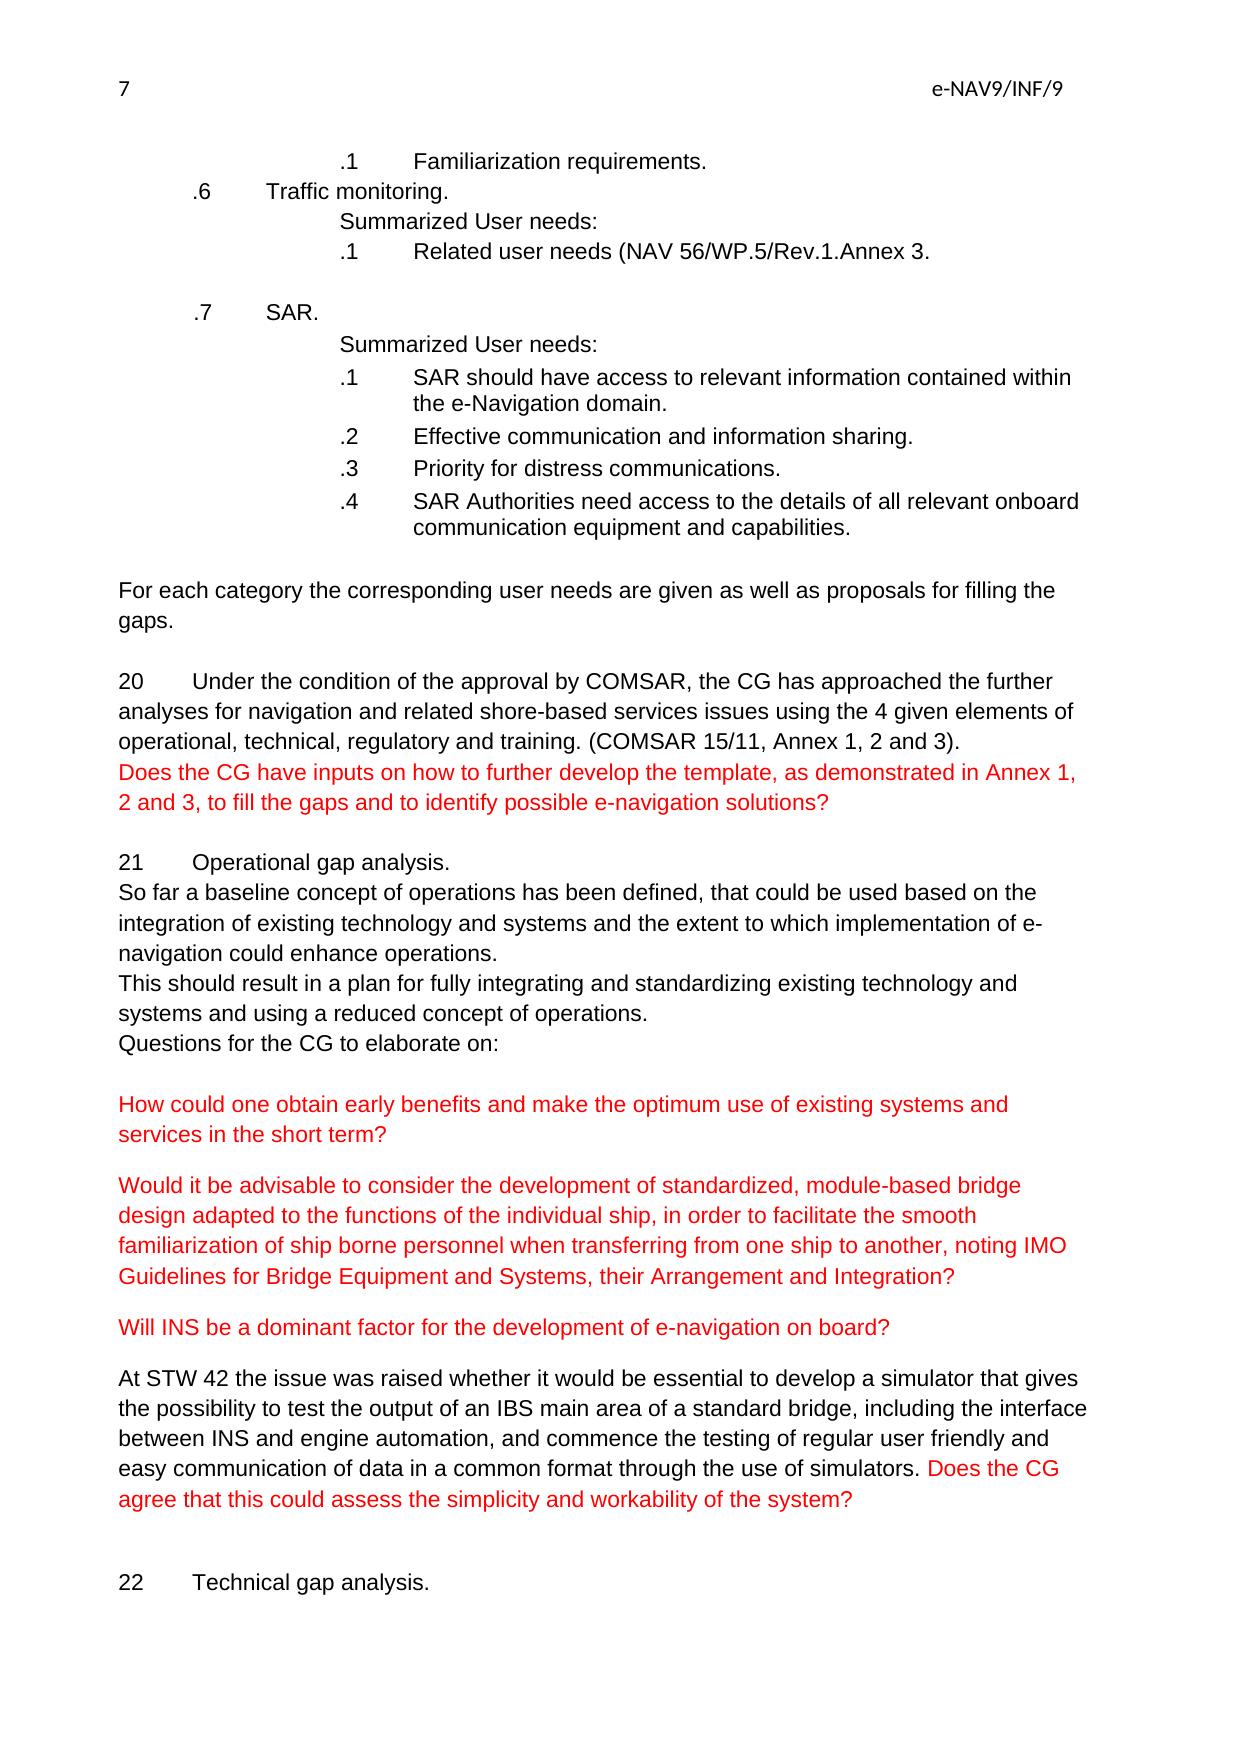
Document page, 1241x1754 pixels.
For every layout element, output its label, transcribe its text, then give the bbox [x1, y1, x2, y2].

text .4 SAR Authorities need access to the details of all relevant onboard communication equipment and capabilities. [339, 488, 1093, 541]
text .3 Priority for distress communications. [339, 455, 1093, 482]
text .1 SAR should have access to relevant information contained within the e-Navigation domain. [339, 364, 1093, 417]
text 22 Technical gap analysis. [118, 1569, 1093, 1595]
text Does the CG have inputs on how to further develop the template, as demonstrated in Annex 1, 2 and 3, to fill the gaps and to identify possible e-navigation solutions? [118, 758, 1093, 815]
list 21 Operational gap analysis. [118, 849, 1093, 875]
text 20 Under the condition of the approval by COMSAR, the CG has approached the further analyses for navigation and related shore-based services issues using the 4 given elements of operational, technical, regulatory and training. (COMSAR 15/11, Annex 1, 2 and 3). [118, 668, 1093, 754]
text At STW 42 the issue was raised whether it would be essential to develop a simulator that gives the possibility to test the output of an IBS main area of a standard bridge, including the interface between INS and engine automation, and commence the testing of regular user friendly and easy communication of data in a common format through the use of simulators. Does the CG agree that this could assess the simplicity and workability of the system? [118, 1365, 1093, 1544]
text .6 Traffic monitoring. [118, 178, 1093, 204]
text .1 Familiarization requirements. [118, 148, 1093, 174]
text Would it be advisable to consider the development of standardized, module-based bridge design adapted to the functions of the individual ship, in order to facilitate the smooth familiarization of ship borne personnel when transferring from one ship to another, noting IMO Guidelines for Bridge Equipment and Systems, their Arrangement and Integration? [118, 1172, 1093, 1289]
list This should result in a plan for fully integrating and standardizing existing technology and systems and using a reduced concept of operations. [118, 970, 1093, 1026]
list So far a baseline concept of operations has been defined, that could be used based on the integration of existing technology and systems and the extent to which implementation of e-navigation could enhance operations. [118, 879, 1093, 966]
text Summarized User needs: [118, 208, 1093, 234]
text .7 SAR. [193, 299, 1093, 325]
text .2 Effective communication and information sharing. [339, 423, 1093, 449]
list How could one obtain early benefits and make the optimum use of existing systems and services in the short term? [118, 1091, 1093, 1147]
text .1 Related user needs (NAV 56/WP.5/Rev.1.Annex 3. [118, 238, 1093, 264]
text Summarized User needs: [339, 331, 1093, 358]
text For each category the corresponding user needs are given as well as proposals for filling the gaps. [118, 577, 1093, 634]
list Questions for the CG to elaborate on: [118, 1030, 1093, 1057]
text Will INS be a dominant factor for the development of e-navigation on board? [118, 1314, 1093, 1340]
